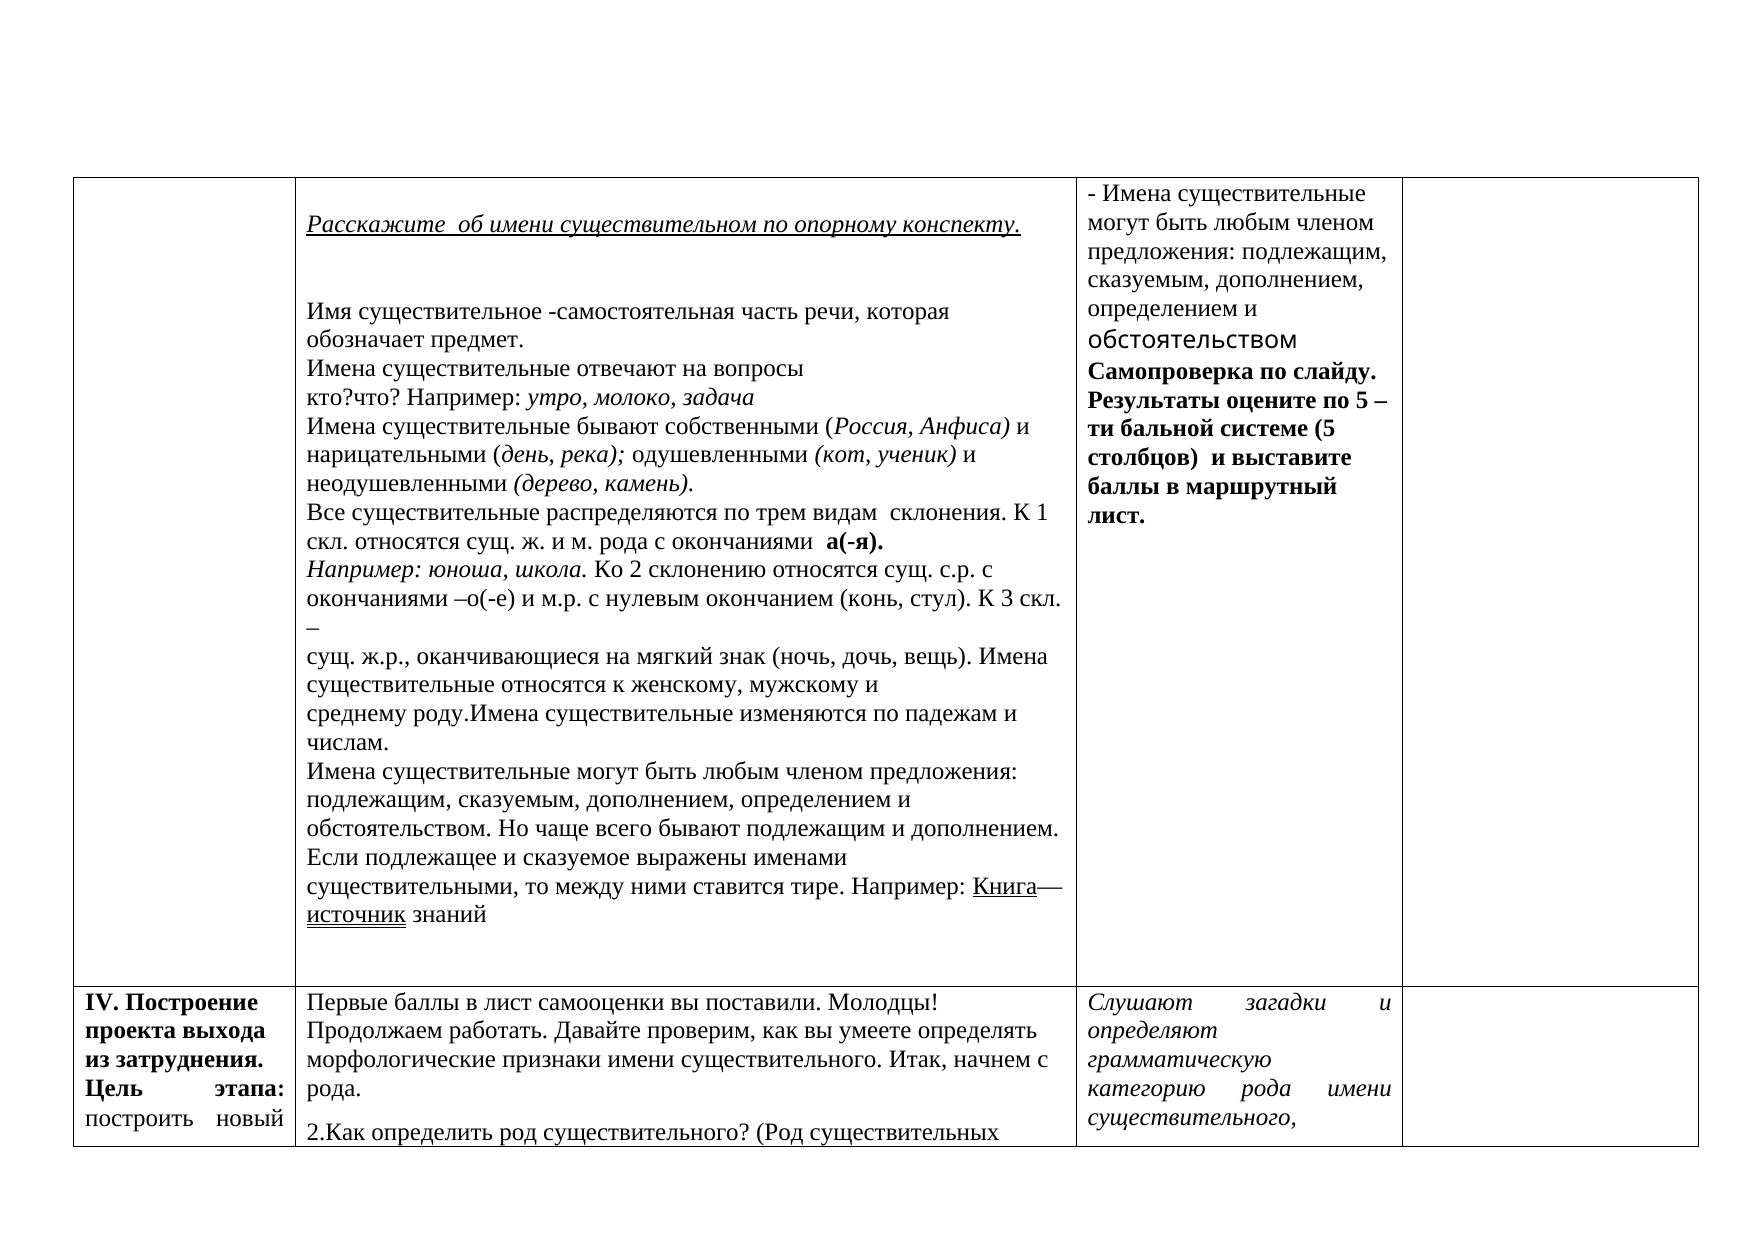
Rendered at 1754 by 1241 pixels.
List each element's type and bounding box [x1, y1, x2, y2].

table_cell [1403, 987, 1698, 1146]
table_cell [74, 178, 295, 986]
table_cell [1077, 178, 1402, 986]
table_cell [296, 987, 1076, 1146]
table_cell [1403, 178, 1698, 986]
table_cell [1077, 987, 1402, 1146]
table_cell [296, 178, 1076, 986]
table_cell [74, 987, 295, 1146]
